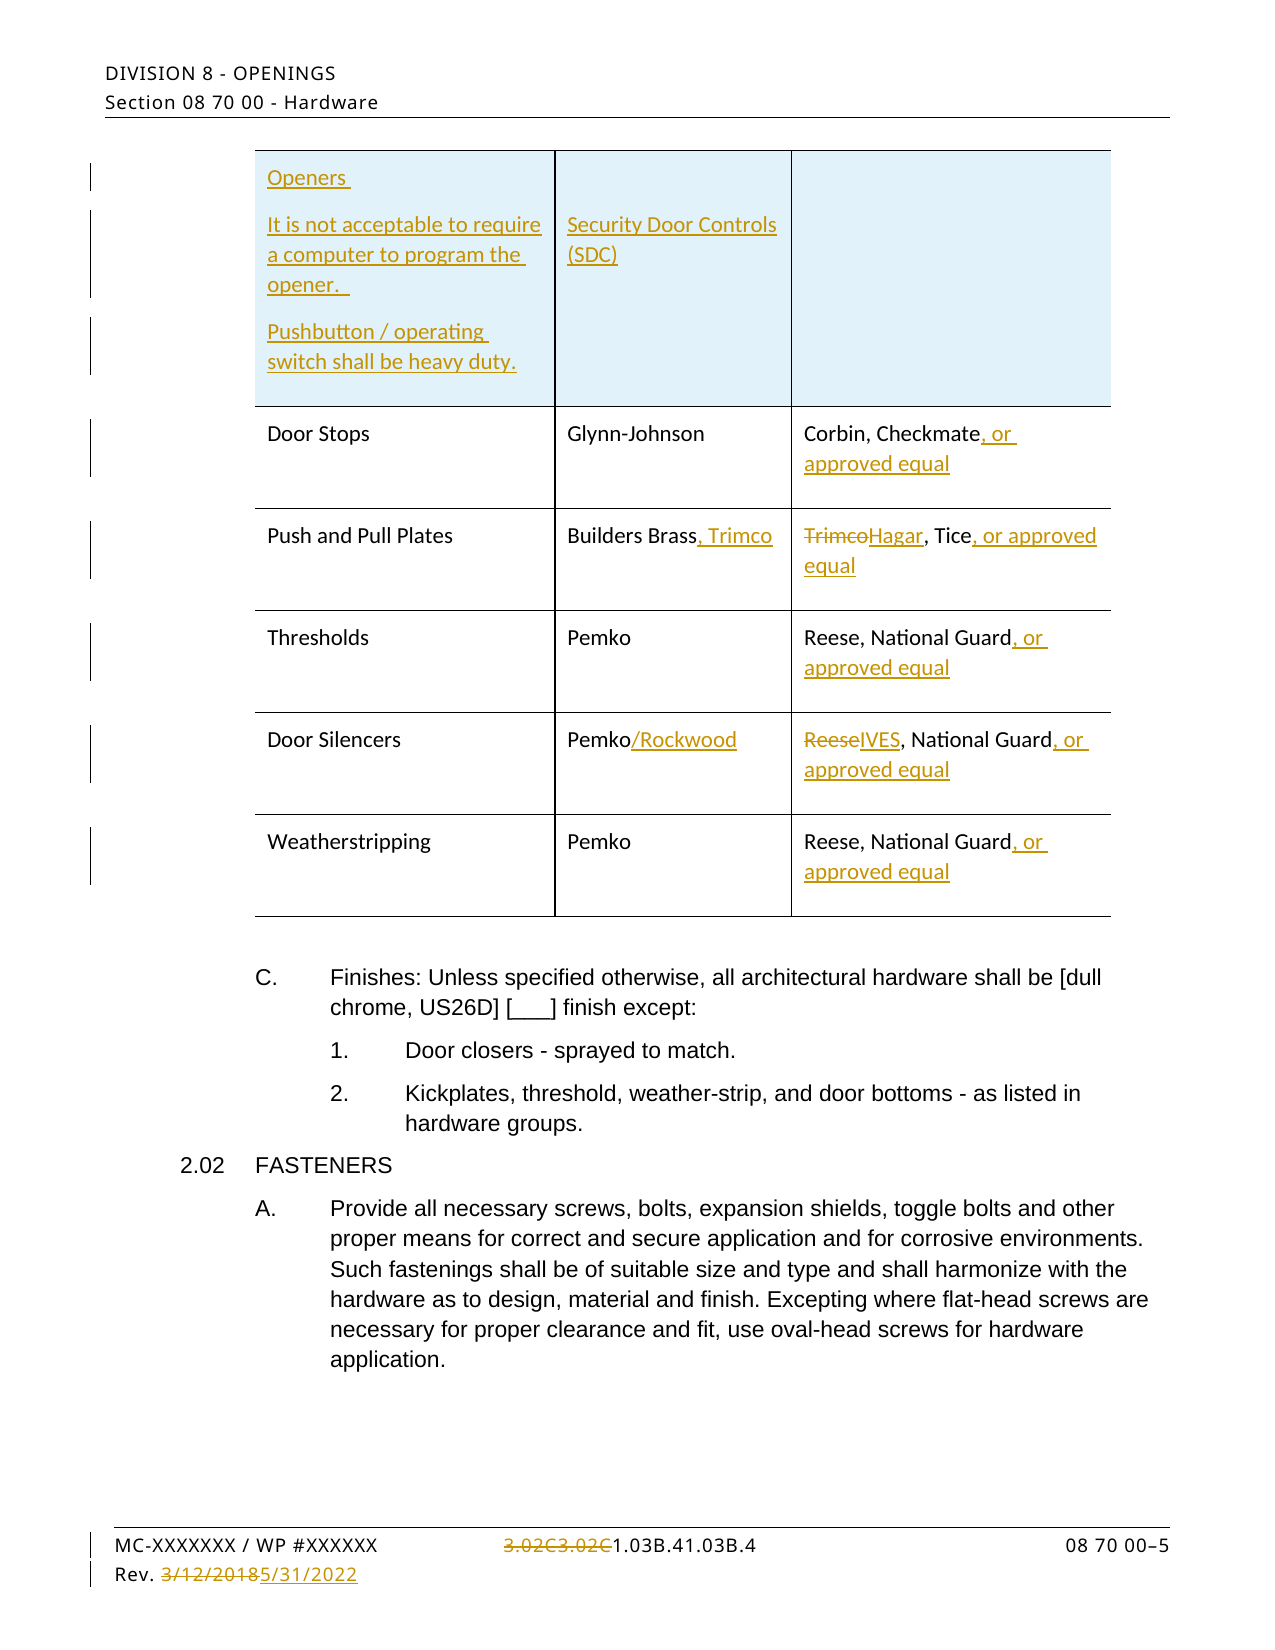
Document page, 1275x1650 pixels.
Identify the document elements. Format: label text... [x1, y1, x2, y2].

table_cell Reese, National Guard [792, 611, 1111, 712]
list Provide all necessary screws, bolts, expansion shields, toggle bolts and other proper means for correct and secure application and for corrosive environments. Such fastenings shall be of suitable size and type and shall harmonize with the hardware as to design, material and finish. Excepting where flat-head screws are necessary for proper clearance and fit, use oval-head screws for hardware application. [255, 1195, 1170, 1373]
table_cell Pemko [556, 815, 791, 916]
table_cell Pemko [556, 611, 791, 712]
table_cell Glynn-Johnson [556, 407, 791, 508]
list FASTENERS [180, 1152, 1170, 1179]
table_cell , Tice [792, 509, 1111, 610]
list Finishes: Unless specified otherwise, all architectural hardware shall be [dull chrome, US26D] [___] finish except: [255, 964, 1170, 1021]
list Door closers - sprayed to match. [330, 1037, 1170, 1063]
table_cell Corbin, Checkmate [792, 407, 1111, 508]
table_cell Push and Pull Plates [255, 509, 554, 610]
table_cell Thresholds [255, 611, 554, 712]
table_cell Door Stops [255, 407, 554, 508]
table_cell Weatherstripping [255, 815, 554, 916]
list Kickplates, threshold, weather-strip, and door bottoms - as listed in hardware groups. [330, 1079, 1170, 1136]
table_cell Reese, National Guard [792, 815, 1111, 916]
table_cell Pemko [556, 713, 791, 814]
table_cell Door Silencers [255, 713, 554, 814]
table_cell , National Guard [792, 713, 1111, 814]
table_cell Builders Brass [556, 509, 791, 610]
